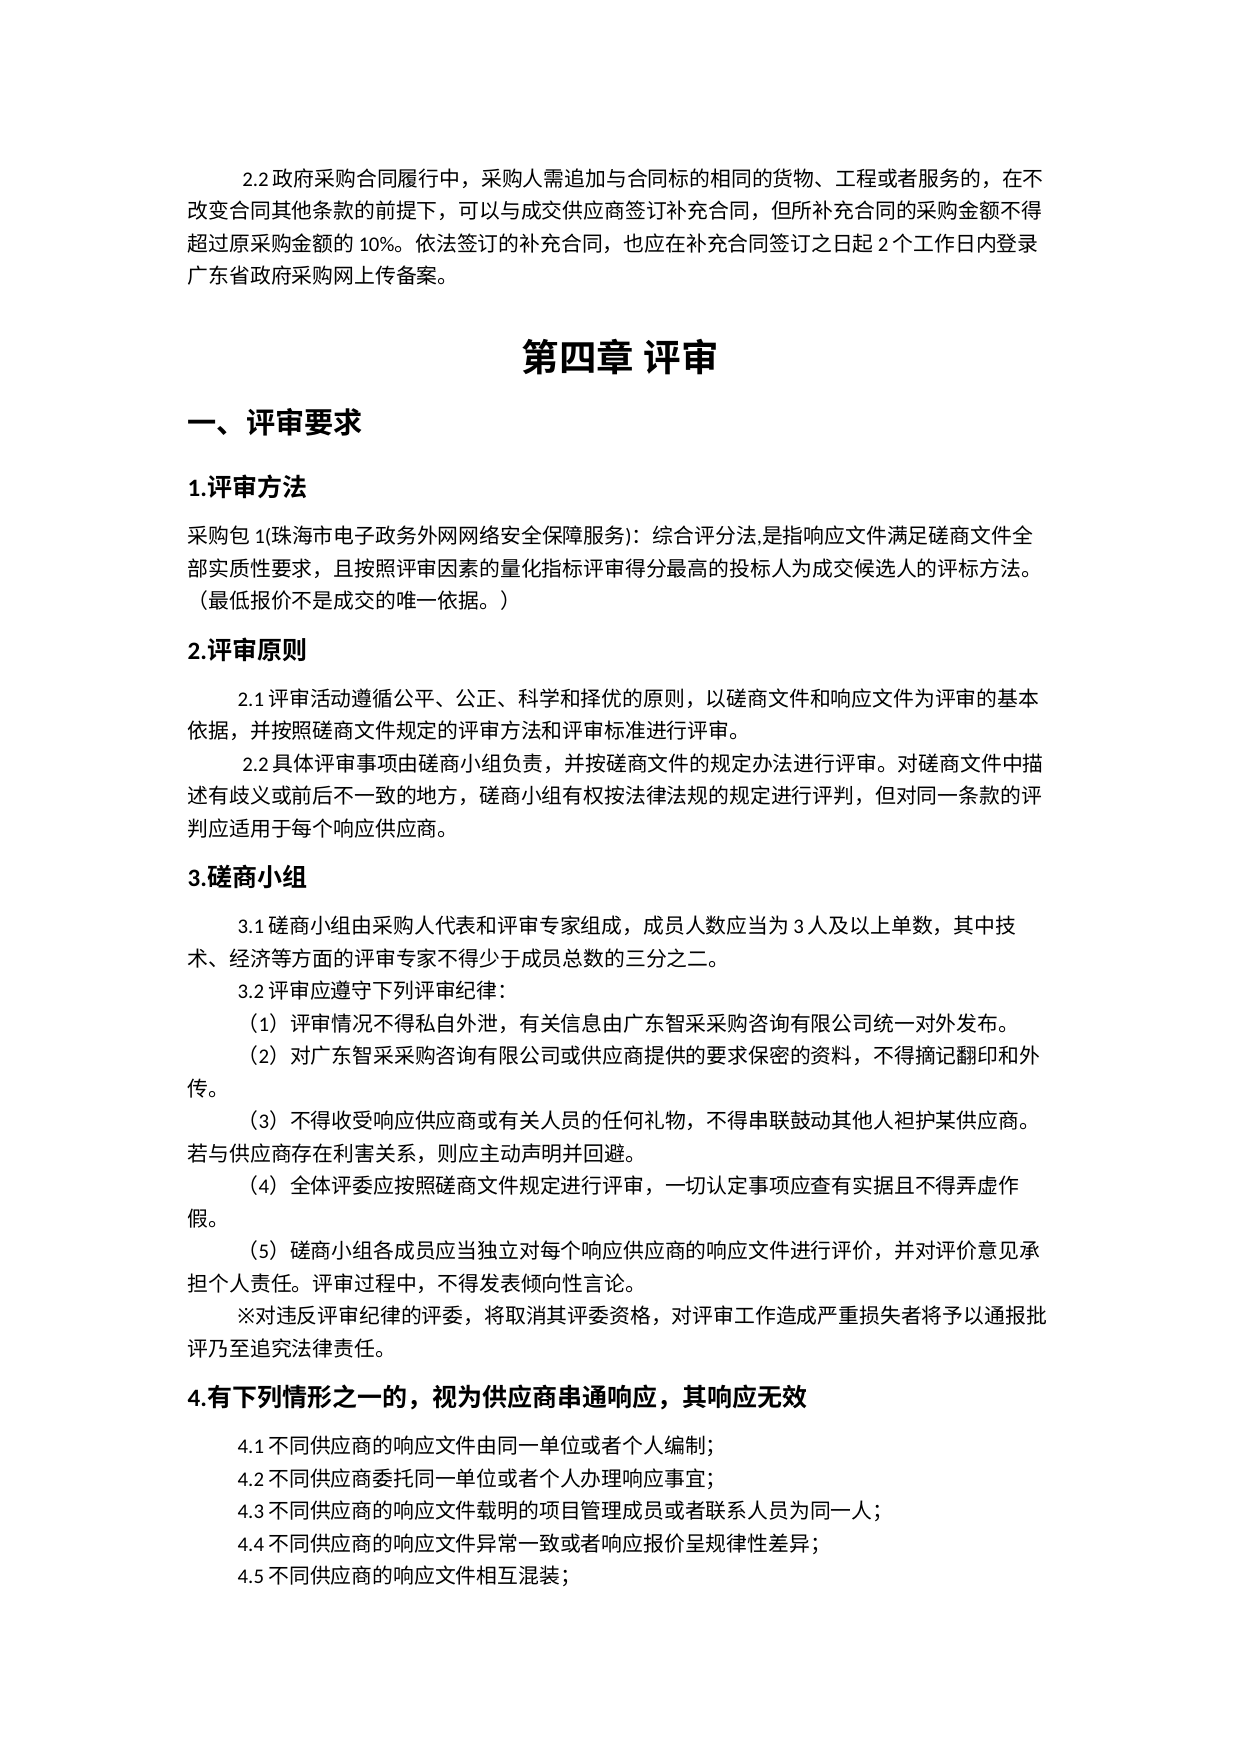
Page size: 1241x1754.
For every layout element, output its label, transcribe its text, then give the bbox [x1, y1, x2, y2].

text 1.评审方法 [187, 454, 1053, 519]
text 采购包1(珠海市电子政务外网网络安全保障服务)：综合评分法,是指响应文件满足磋商文件全部实质性要求，且按照评审因素的量化指标评审得分最高的投标人为成交候选人的评标方法。（最低报价不是成交的唯一依据。） [187, 519, 1053, 617]
text 4.4不同供应商的响应文件异常一致或者响应报价呈规律性差异； [187, 1527, 1053, 1559]
text （5）磋商小组各成员应当独立对每个响应供应商的响应文件进行评价，并对评价意见承担个人责任。评审过程中，不得发表倾向性言论。 [187, 1234, 1053, 1299]
text 4.2不同供应商委托同一单位或者个人办理响应事宜； [187, 1462, 1053, 1494]
text 第四章 评审 [187, 324, 1053, 389]
text 2.2具体评审事项由磋商小组负责，并按磋商文件的规定办法进行评审。对磋商文件中描述有歧义或前后不一致的地方，磋商小组有权按法律法规的规定进行评判，但对同一条款的评判应适用于每个响应供应商。 [187, 747, 1053, 844]
text ※对违反评审纪律的评委，将取消其评委资格，对评审工作造成严重损失者将予以通报批评乃至追究法律责任。 [187, 1299, 1053, 1364]
text 2.评审原则 [187, 617, 1053, 682]
text （2）对广东智采采购咨询有限公司或供应商提供的要求保密的资料，不得摘记翻印和外传。 [187, 1039, 1053, 1104]
text （1）评审情况不得私自外泄，有关信息由广东智采采购咨询有限公司统一对外发布。 [187, 1007, 1053, 1039]
text 4.有下列情形之一的，视为供应商串通响应，其响应无效 [187, 1364, 1053, 1429]
text 4.1不同供应商的响应文件由同一单位或者个人编制； [187, 1429, 1053, 1462]
text 2.2政府采购合同履行中，采购人需追加与合同标的相同的货物、工程或者服务的，在不改变合同其他条款的前提下，可以与成交供应商签订补充合同，但所补充合同的采购金额不得超过原采购金额的10%。依法签订的补充合同，也应在补充合同签订之日起2个工作日内登录广东省政府采购网上传备案。 [187, 162, 1053, 292]
text 3.1磋商小组由采购人代表和评审专家组成，成员人数应当为3人及以上单数，其中技术、经济等方面的评审专家不得少于成员总数的三分之二。 [187, 909, 1053, 974]
text （3）不得收受响应供应商或有关人员的任何礼物，不得串联鼓动其他人袒护某供应商。若与供应商存在利害关系，则应主动声明并回避。 [187, 1104, 1053, 1169]
text 3.磋商小组 [187, 844, 1053, 909]
text （4）全体评委应按照磋商文件规定进行评审，一切认定事项应查有实据且不得弄虚作假。 [187, 1169, 1053, 1234]
text 一、评审要求 [187, 389, 1053, 454]
text 3.2评审应遵守下列评审纪律： [187, 974, 1053, 1007]
text 4.3不同供应商的响应文件载明的项目管理成员或者联系人员为同一人； [187, 1494, 1053, 1527]
text 2.1评审活动遵循公平、公正、科学和择优的原则，以磋商文件和响应文件为评审的基本依据，并按照磋商文件规定的评审方法和评审标准进行评审。 [187, 682, 1053, 747]
text 4.5不同供应商的响应文件相互混装； [187, 1559, 1053, 1592]
